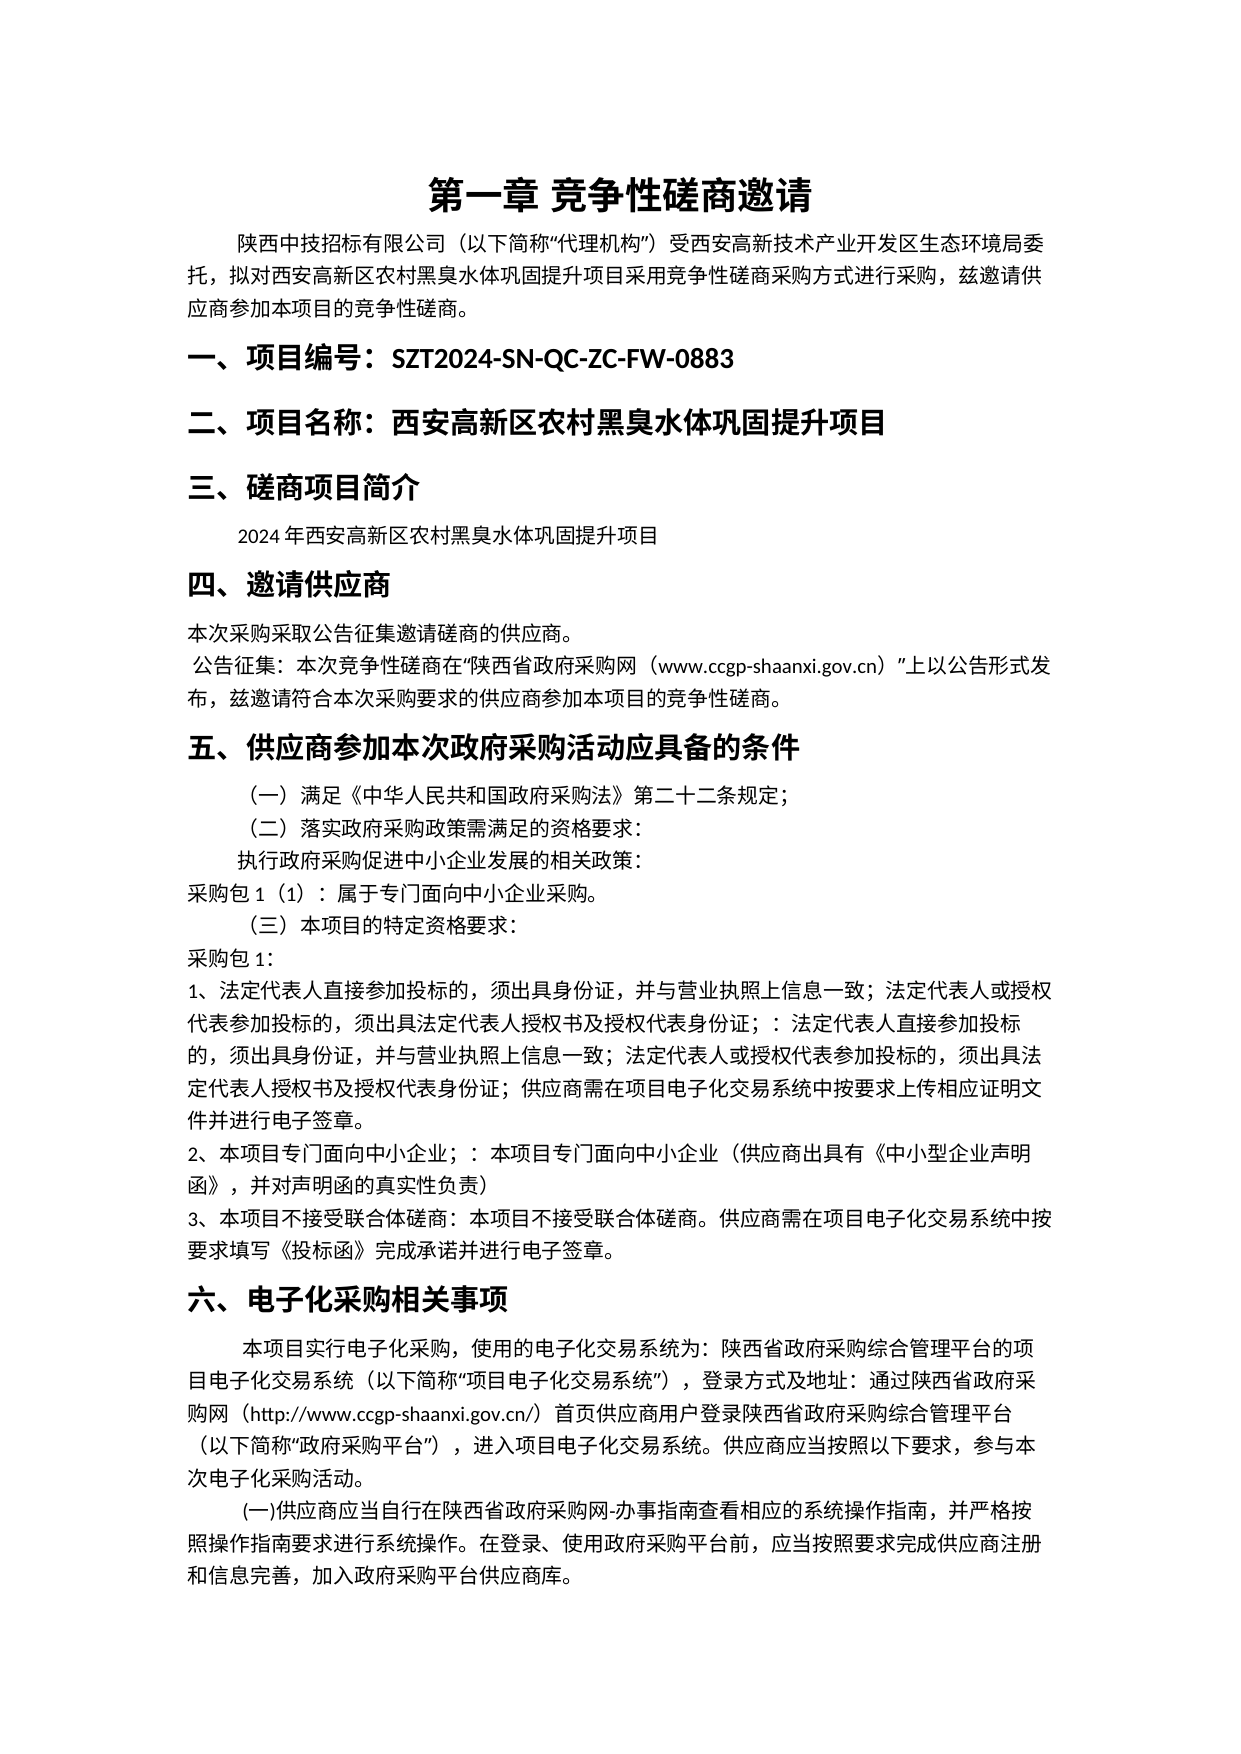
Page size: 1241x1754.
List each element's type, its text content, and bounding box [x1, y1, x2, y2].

text 2、本项目专门面向中小企业；：本项目专门面向中小企业（供应商出具有《中小型企业声明函》，并对声明函的真实性负责） [187, 1137, 1053, 1202]
text 1、法定代表人直接参加投标的，须出具身份证，并与营业执照上信息一致；法定代表人或授权代表参加投标的，须出具法定代表人授权书及授权代表身份证；：法定代表人直接参加投标的，须出具身份证，并与营业执照上信息一致；法定代表人或授权代表参加投标的，须出具法定代表人授权书及授权代表身份证；供应商需在项目电子化交易系统中按要求上传相应证明文件并进行电子签章。 [187, 974, 1053, 1137]
text 三、磋商项目简介 [187, 454, 1053, 519]
text (一)供应商应当自行在陕西省政府采购网-办事指南查看相应的系统操作指南，并严格按照操作指南要求进行系统操作。在登录、使用政府采购平台前，应当按照要求完成供应商注册和信息完善，加入政府采购平台供应商库。 [187, 1494, 1053, 1592]
text 四、邀请供应商 [187, 552, 1053, 617]
text 采购包1（1）：属于专门面向中小企业采购。 [187, 877, 1053, 909]
text 采购包1： [187, 942, 1053, 974]
text 一、项目编号：SZT2024-SN-QC-ZC-FW-0883 [187, 324, 1053, 389]
text 本次采购采取公告征集邀请磋商的供应商。 [187, 617, 1053, 649]
text 六、电子化采购相关事项 [187, 1267, 1053, 1332]
text 第一章 竞争性磋商邀请 [187, 162, 1053, 227]
text 2024年西安高新区农村黑臭水体巩固提升项目 [187, 519, 1053, 552]
text 五、供应商参加本次政府采购活动应具备的条件 [187, 714, 1053, 779]
text 执行政府采购促进中小企业发展的相关政策： [187, 844, 1053, 877]
text 3、本项目不接受联合体磋商：本项目不接受联合体磋商。供应商需在项目电子化交易系统中按要求填写《投标函》完成承诺并进行电子签章。 [187, 1202, 1053, 1267]
text 陕西中技招标有限公司（以下简称“代理机构”）受西安高新技术产业开发区生态环境局委托，拟对西安高新区农村黑臭水体巩固提升项目采用竞争性磋商采购方式进行采购，兹邀请供应商参加本项目的竞争性磋商。 [187, 227, 1053, 324]
text （三）本项目的特定资格要求： [187, 909, 1053, 942]
text （二）落实政府采购政策需满足的资格要求： [187, 812, 1053, 844]
text 公告征集：本次竞争性磋商在“陕西省政府采购网（www.ccgp-shaanxi.gov.cn）”上以公告形式发布，兹邀请符合本次采购要求的供应商参加本项目的竞争性磋商。 [187, 649, 1053, 714]
text 本项目实行电子化采购，使用的电子化交易系统为：陕西省政府采购综合管理平台的项目电子化交易系统（以下简称“项目电子化交易系统”），登录方式及地址：通过陕西省政府采购网（http://www.ccgp-shaanxi.gov.cn/）首页供应商用户登录陕西省政府采购综合管理平台（以下简称“政府采购平台”），进入项目电子化交易系统。供应商应当按照以下要求，参与本次电子化采购活动。 [187, 1332, 1053, 1494]
text （一）满足《中华人民共和国政府采购法》第二十二条规定； [187, 779, 1053, 812]
text 二、项目名称：西安高新区农村黑臭水体巩固提升项目 [187, 389, 1053, 454]
